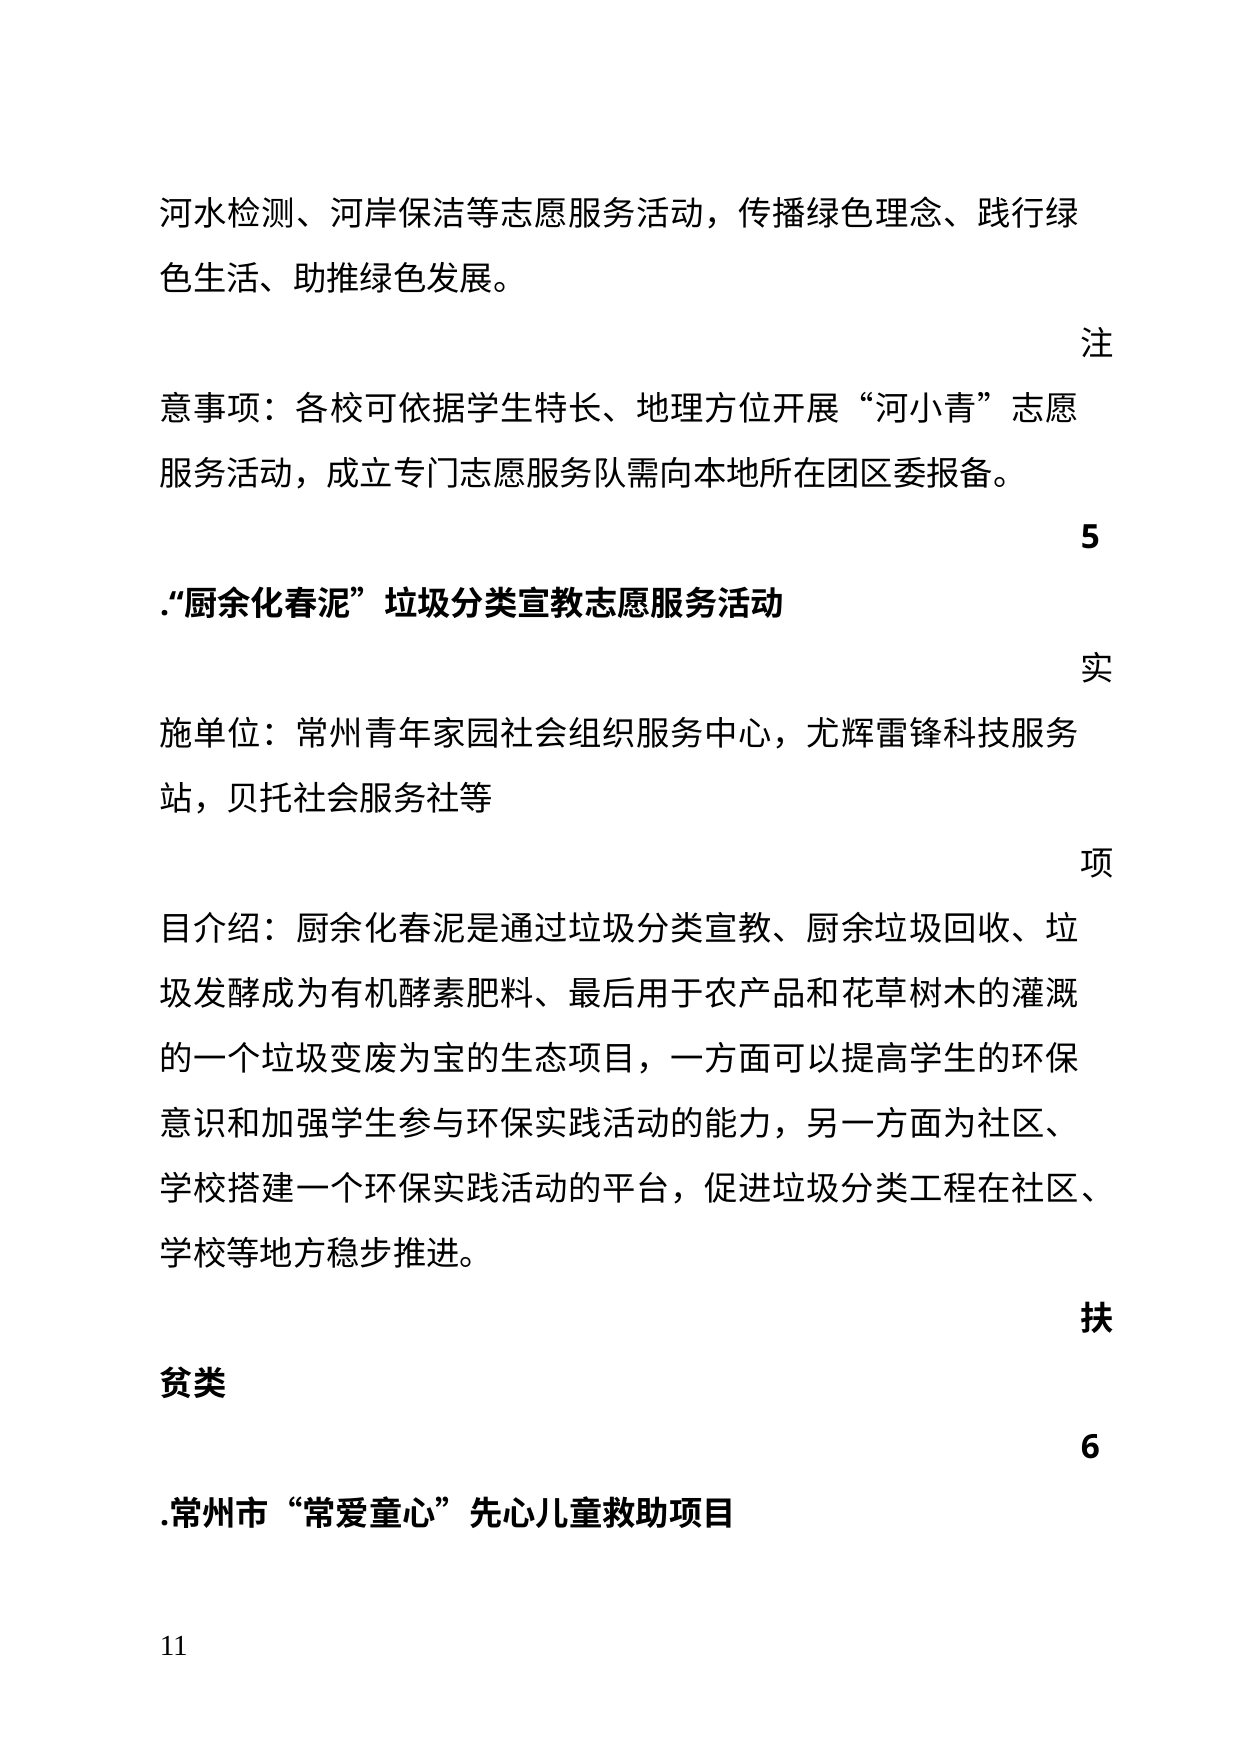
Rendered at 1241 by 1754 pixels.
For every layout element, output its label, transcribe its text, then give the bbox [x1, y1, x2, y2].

text 注意事项：各校可依据学生特长、地理方位开展“河小青”志愿服务活动，成立专门志愿服务队需向本地所在团区委报备。 [159, 308, 1081, 503]
text 扶贫类 [159, 1283, 1081, 1413]
text 6.常州市“常爱童心”先心儿童救助项目 [159, 1413, 1081, 1543]
text 5.“厨余化春泥”垃圾分类宣教志愿服务活动 [159, 503, 1081, 633]
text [159, 178, 1081, 308]
text 实施单位：常州青年家园社会组织服务中心，尤辉雷锋科技服务站，贝托社会服务社等 [159, 633, 1081, 828]
text 项目介绍：厨余化春泥是通过垃圾分类宣教、厨余垃圾回收、垃圾发酵成为有机酵素肥料、最后用于农产品和花草树木的灌溉的一个垃圾变废为宝的生态项目，一方面可以提高学生的环保意识和加强学生参与环保实践活动的能力，另一方面为社区、学校搭建一个环保实践活动的平台，促进垃圾分类工程在社区、学校等地方稳步推进。 [159, 828, 1081, 1283]
